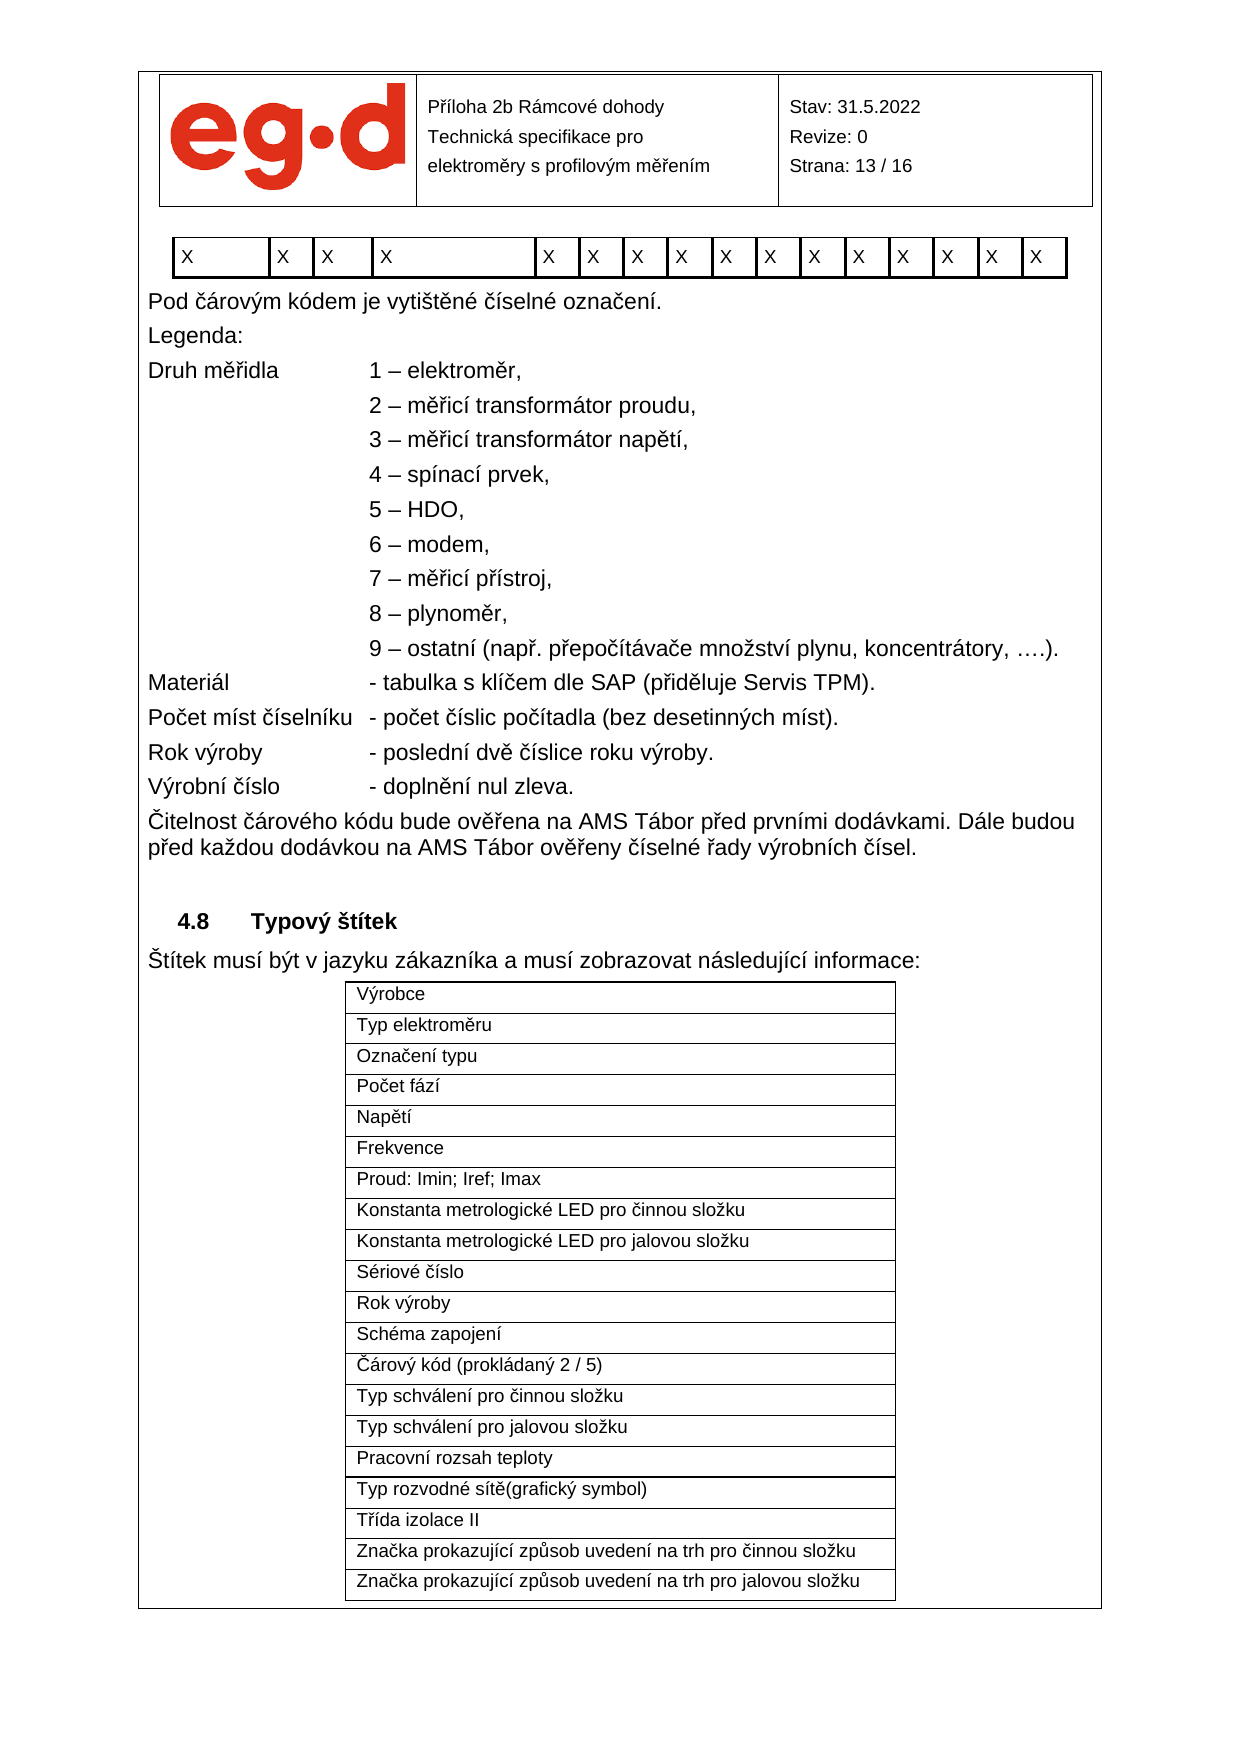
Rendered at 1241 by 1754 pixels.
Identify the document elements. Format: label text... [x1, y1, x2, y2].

table_cell X [625, 238, 666, 276]
table_cell X [891, 238, 932, 276]
table_cell Frekvence [346, 1137, 895, 1167]
text 9 – ostatní (např. přepočítávače množství plynu, koncentrátory, ….). [148, 634, 1093, 661]
table_cell Značka prokazující způsob uvedení na trh pro činnou složku [346, 1539, 895, 1569]
subtitle Typový štítek [177, 908, 1093, 934]
table_cell Proud: Imin; Iref; Imax [346, 1168, 895, 1198]
table_cell X [802, 238, 844, 276]
text 5 – HDO, [148, 496, 1093, 522]
table_cell X [537, 238, 578, 276]
table_cell Třída izolace II [346, 1509, 895, 1538]
text Pod čárovým kódem je vytištěné číselné označení. [148, 288, 1093, 314]
text Druh měřidla 1 – elektroměr, [148, 357, 1093, 383]
table_cell X [935, 238, 977, 276]
table_cell X [1024, 238, 1065, 276]
table_cell Značka prokazující způsob uvedení na trh pro jalovou složku [346, 1570, 895, 1600]
table_cell X [758, 238, 799, 276]
text Výrobní číslo - doplnění nul zleva. [148, 773, 1093, 800]
text Počet míst číselníku - počet číslic počítadla (bez desetinných míst). [148, 704, 1093, 730]
table_cell Rok výroby [346, 1292, 895, 1322]
table_cell Napětí [346, 1106, 895, 1136]
table_cell X [714, 238, 755, 276]
table_cell Počet fází [346, 1075, 895, 1105]
picture [170, 83, 406, 190]
text Čitelnost čárového kódu bude ověřena na AMS Tábor před prvními dodávkami. Dále budou před každou dodávkou na AMS Tábor ověřeny číselné řady výrobních čísel. [148, 808, 1093, 861]
table_cell Konstanta metrologické LED pro činnou složku [346, 1199, 895, 1229]
table_cell Typ schválení pro činnou složku [346, 1385, 895, 1414]
text 7 – měřicí přístroj, [148, 565, 1093, 592]
table_cell Pracovní rozsah teploty [346, 1447, 895, 1476]
text 4 – spínací prvek, [148, 461, 1093, 487]
table_cell X [315, 238, 371, 276]
table_cell Čárový kód (prokládaný 2 / 5) [346, 1354, 895, 1384]
text 3 – měřicí transformátor napětí, [148, 426, 1093, 453]
table_cell Konstanta metrologické LED pro jalovou složku [346, 1230, 895, 1260]
table_cell X [271, 238, 312, 276]
table_cell Schéma zapojení [346, 1323, 895, 1353]
table_cell X [581, 238, 622, 276]
text 2 – měřicí transformátor proudu, [148, 392, 1093, 418]
text 8 – plynoměr, [148, 600, 1093, 626]
text 6 – modem, [148, 531, 1093, 557]
table_cell Sériové číslo [346, 1261, 895, 1291]
table_cell X [669, 238, 711, 276]
table_cell Označení typu [346, 1044, 895, 1074]
table_cell Typ elektroměru [346, 1014, 895, 1043]
table_header Výrobce [346, 983, 895, 1012]
table_cell X [175, 238, 268, 276]
text Materiál - tabulka s klíčem dle SAP (přiděluje Servis TPM). [148, 669, 1093, 696]
table_cell Typ schválení pro jalovou složku [346, 1416, 895, 1446]
table_cell X [847, 238, 888, 276]
table_cell X [374, 238, 534, 276]
text Legenda: [148, 322, 1093, 349]
text Rok výroby - poslední dvě číslice roku výroby. [148, 739, 1093, 765]
table_cell X [980, 238, 1021, 276]
table_cell Typ rozvodné sítě(grafický symbol) [346, 1478, 895, 1507]
text Štítek musí být v jazyku zákazníka a musí zobrazovat následující informace: [148, 947, 1093, 973]
